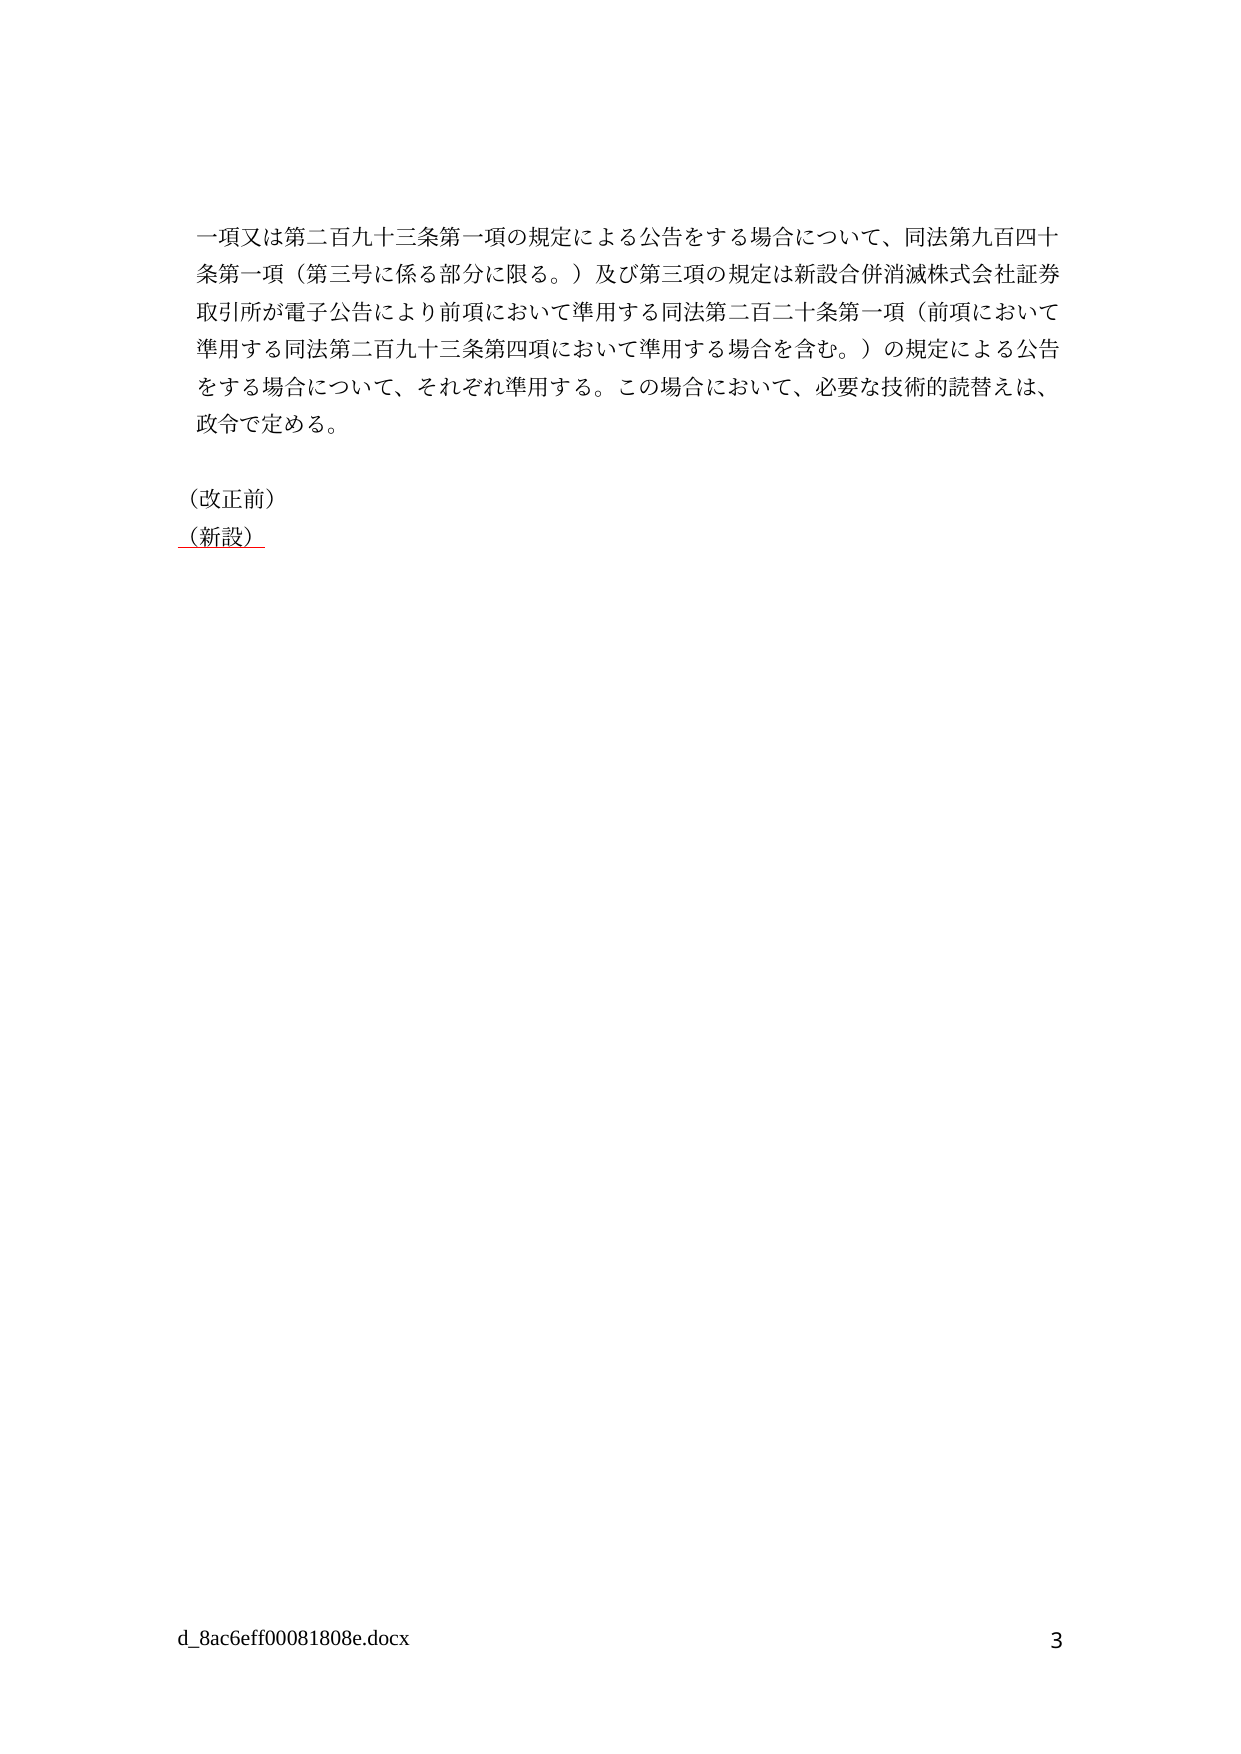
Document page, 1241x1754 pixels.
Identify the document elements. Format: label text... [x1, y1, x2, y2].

text （改正前） [177, 479, 1063, 517]
text （新設） [177, 517, 1063, 554]
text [177, 217, 1063, 442]
